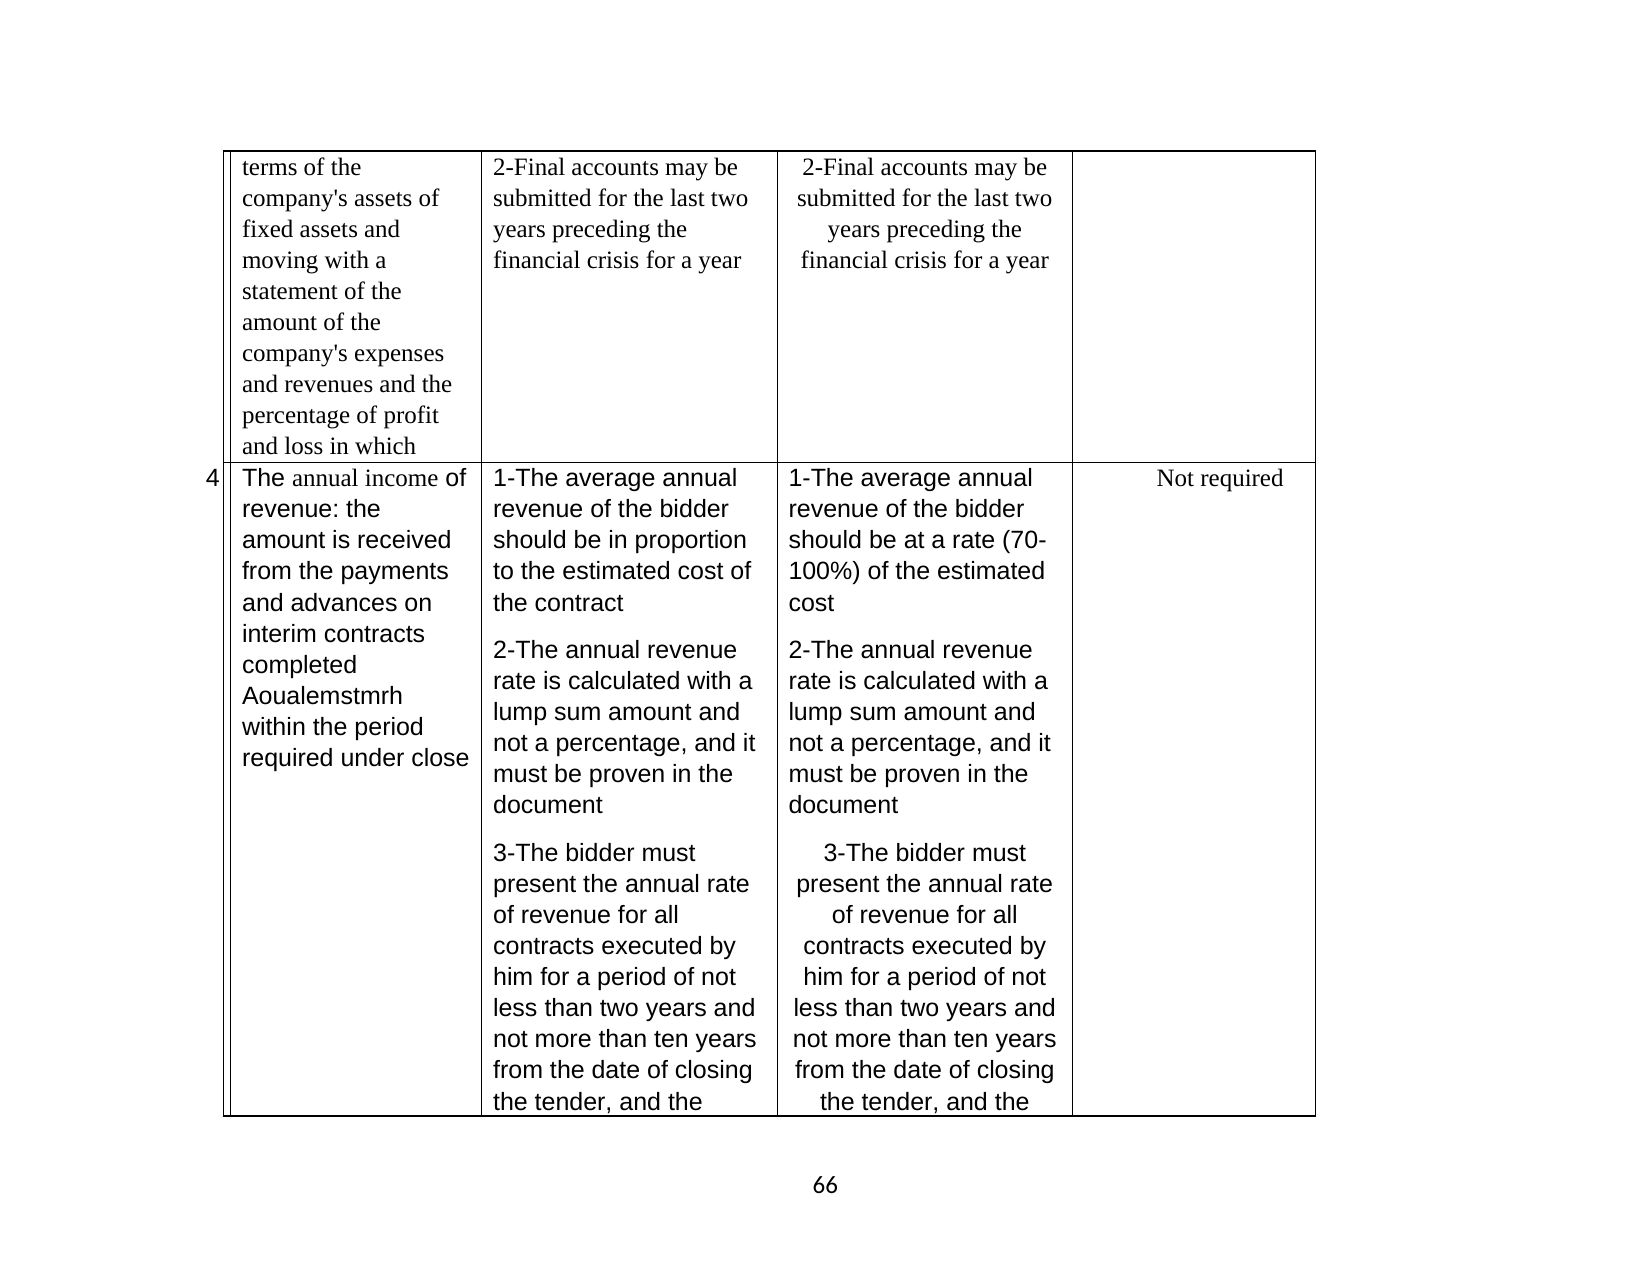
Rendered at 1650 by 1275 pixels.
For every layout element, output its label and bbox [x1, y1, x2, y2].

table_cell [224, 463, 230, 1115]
table_cell [482, 152, 777, 462]
table_cell [1073, 152, 1315, 462]
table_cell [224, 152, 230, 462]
table_cell [231, 152, 481, 462]
table_cell [778, 463, 1072, 1115]
table_cell [1073, 463, 1315, 1115]
table_cell [482, 463, 777, 1115]
table_cell [778, 152, 1072, 462]
table_cell [231, 463, 481, 1115]
